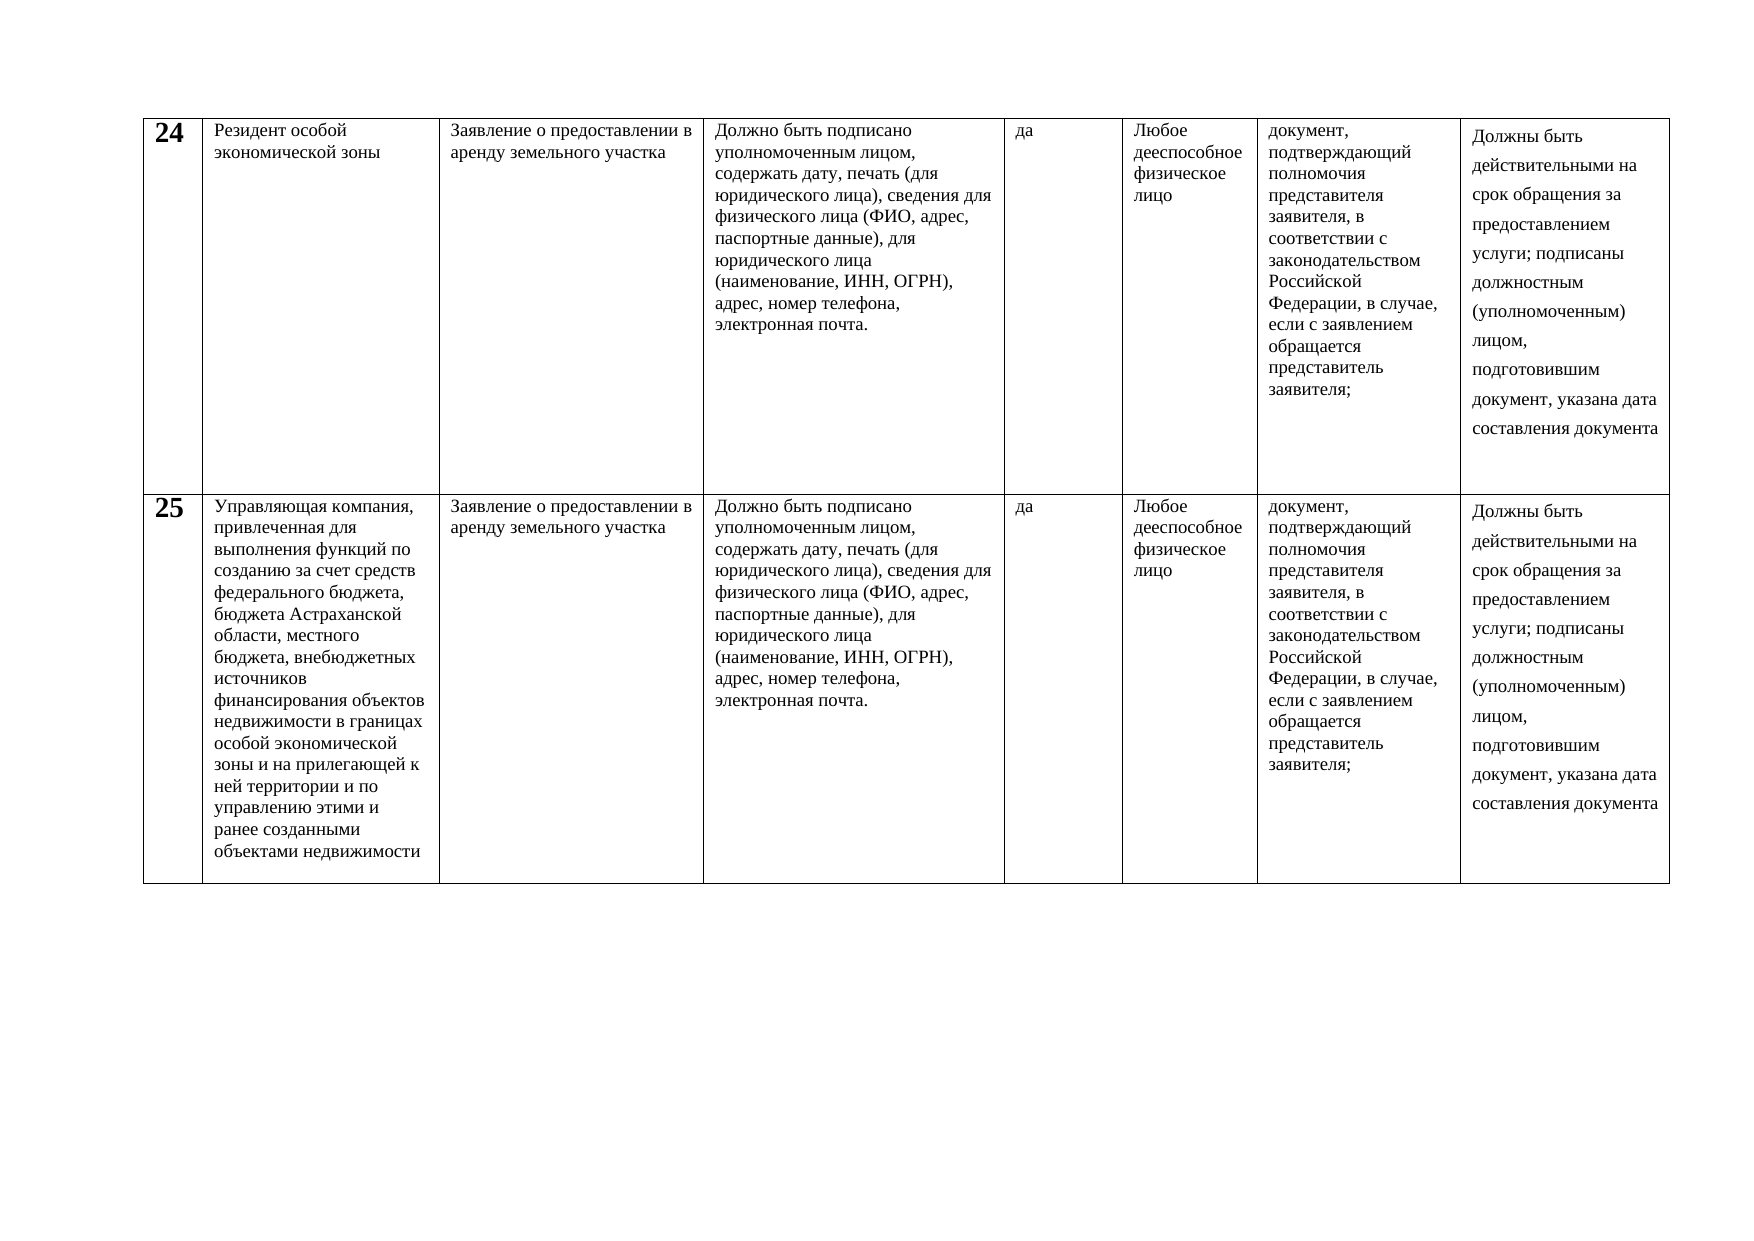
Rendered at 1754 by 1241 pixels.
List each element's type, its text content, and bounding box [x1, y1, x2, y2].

table_cell 25 [144, 495, 202, 883]
table_cell Управляющая компания, привлеченная для выполнения функций по созданию за счет средств федерального бюджета, бюджета Астраханской области, местного бюджета, внебюджетных источников финансирования объектов недвижимости в границах особой экономической зоны и на прилегающей к ней территории и по управлению этими и ранее созданными объектами недвижимости [203, 495, 439, 883]
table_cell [704, 495, 1004, 883]
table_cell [1123, 119, 1257, 493]
table_cell 24 [144, 119, 202, 493]
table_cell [1258, 495, 1460, 883]
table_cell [440, 119, 703, 493]
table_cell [440, 495, 703, 883]
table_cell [704, 119, 1004, 493]
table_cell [1123, 495, 1257, 883]
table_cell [1461, 119, 1669, 493]
table_cell да [1005, 495, 1122, 883]
table_cell Резидент особой экономической зоны [203, 119, 439, 493]
table_cell да [1005, 119, 1122, 493]
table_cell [1461, 495, 1669, 883]
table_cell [1258, 119, 1460, 493]
